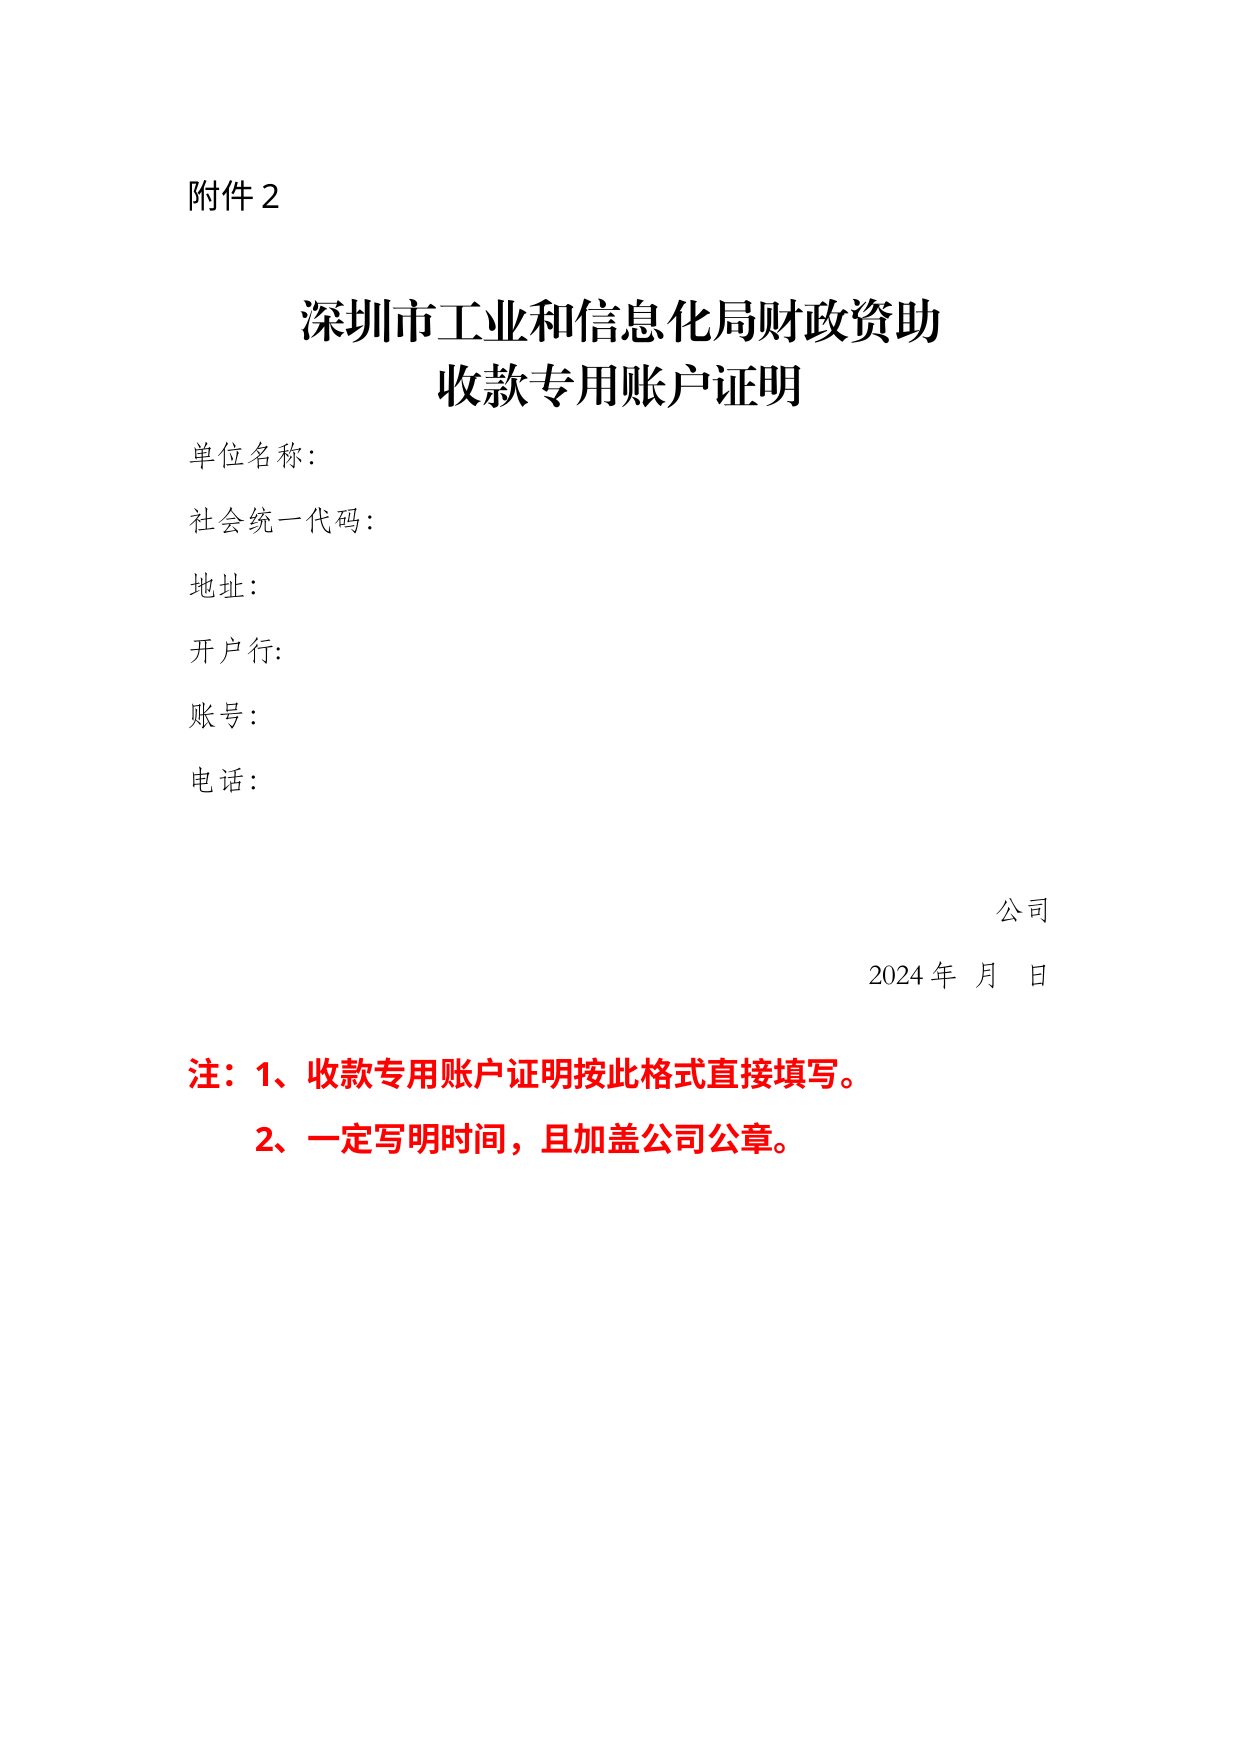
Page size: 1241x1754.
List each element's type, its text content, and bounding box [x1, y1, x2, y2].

text 附件2 [187, 162, 1053, 227]
text 社会统一代码： [187, 487, 1053, 552]
text 地址： [187, 552, 1053, 617]
text 注：1、收款专用账户证明按此格式直接填写。 [187, 1039, 1053, 1104]
text 单位名称： [187, 422, 1053, 487]
text 公司 [187, 877, 1053, 942]
text 电话： [187, 747, 1053, 812]
text 深圳市工业和信息化局财政资助 [187, 292, 1053, 357]
text 收款专用账户证明 [187, 357, 1053, 422]
text 账号： [187, 682, 1053, 747]
text 开户行: [187, 617, 1053, 682]
text 2024年 月 日 [187, 942, 1053, 1007]
text 2、一定写明时间，且加盖公司公章。 [187, 1104, 1053, 1169]
